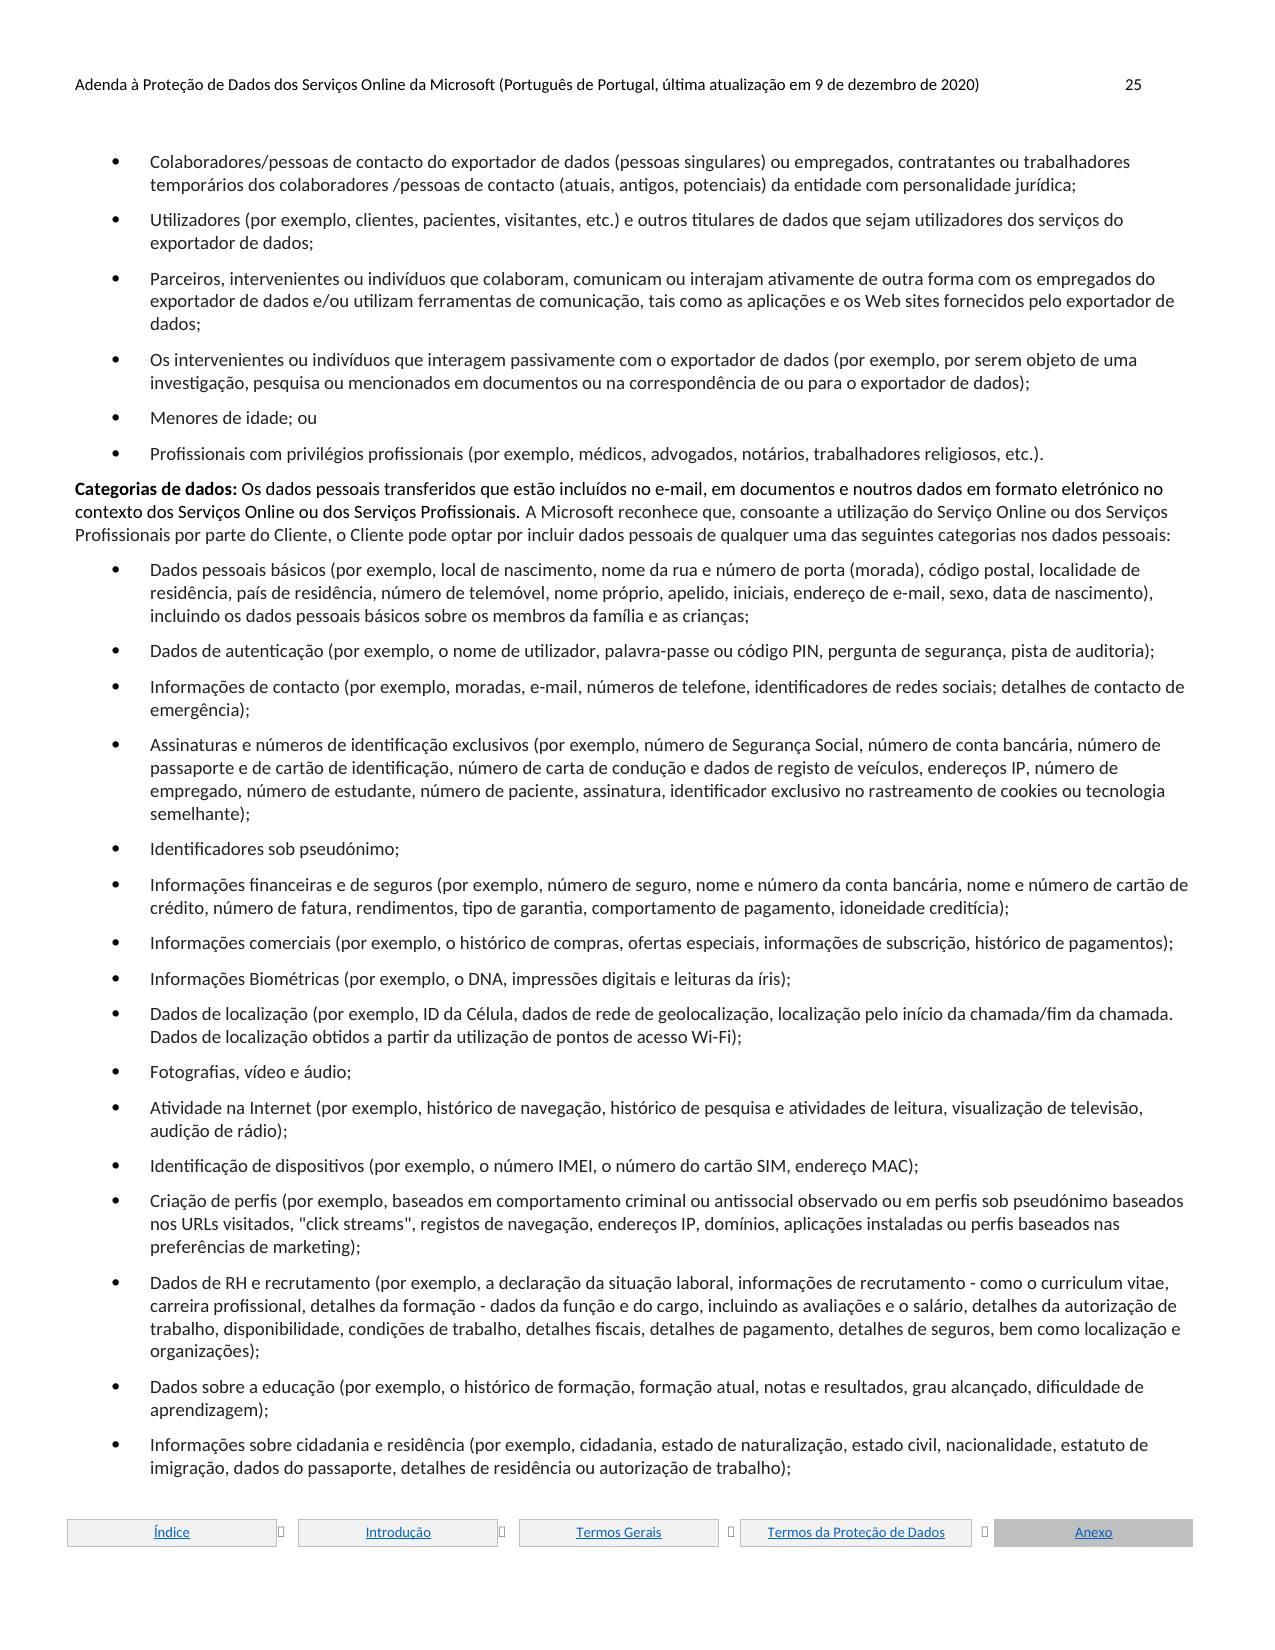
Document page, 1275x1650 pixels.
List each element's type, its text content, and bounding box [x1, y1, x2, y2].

list Dados de RH e recrutamento (por exemplo, a declaração da situação laboral, informações de recrutamento - como o curriculum vitae, carreira profissional, detalhes da formação - dados da função e do cargo, incluindo as avaliações e o salário, detalhes da autorização de trabalho, disponibilidade, condições de trabalho, detalhes fiscais, detalhes de pagamento, detalhes de seguros, bem como localização e organizações); [112, 1271, 1200, 1362]
list Colaboradores/pessoas de contacto do exportador de dados (pessoas singulares) ou empregados, contratantes ou trabalhadores temporários dos colaboradores /pessoas de contacto (atuais, antigos, potenciais) da entidade com personalidade jurídica; [112, 150, 1200, 196]
list Assinaturas e números de identificação exclusivos (por exemplo, número de Segurança Social, número de conta bancária, número de passaporte e de cartão de identificação, número de carta de condução e dados de registo de veículos, endereços IP, número de empregado, número de estudante, número de paciente, assinatura, identificador exclusivo no rastreamento de cookies ou tecnologia semelhante); [112, 733, 1200, 825]
list Dados de localização (por exemplo, ID da Célula, dados de rede de geolocalização, localização pelo início da chamada/fim da chamada. Dados de localização obtidos a partir da utilização de pontos de acesso Wi-Fi); [112, 1002, 1200, 1048]
list Dados sobre a educação (por exemplo, o histórico de formação, formação atual, notas e resultados, grau alcançado, dificuldade de aprendizagem); [112, 1375, 1200, 1421]
list Atividade na Internet (por exemplo, histórico de navegação, histórico de pesquisa e atividades de leitura, visualização de televisão, audição de rádio); [112, 1096, 1200, 1142]
list Menores de idade; ou [112, 406, 1200, 429]
list Fotografias, vídeo e áudio; [112, 1060, 1200, 1083]
list Profissionais com privilégios profissionais (por exemplo, médicos, advogados, notários, trabalhadores religiosos, etc.). [112, 442, 1200, 464]
list Utilizadores (por exemplo, clientes, pacientes, visitantes, etc.) e outros titulares de dados que sejam utilizadores dos serviços do exportador de dados; [112, 208, 1200, 254]
list Informações Biométricas (por exemplo, o DNA, impressões digitais e leituras da íris); [112, 967, 1200, 989]
list Informações sobre cidadania e residência (por exemplo, cidadania, estado de naturalização, estado civil, nacionalidade, estatuto de imigração, dados do passaporte, detalhes de residência ou autorização de trabalho); [112, 1433, 1200, 1479]
list Categorias de dados: Os dados pessoais transferidos que estão incluídos no e-mail, em documentos e noutros dados em formato eletrónico no contexto dos Serviços Online ou dos Serviços Profissionais. A Microsoft reconhece que, consoante a utilização do Serviço Online ou dos Serviços Profissionais por parte do Cliente, o Cliente pode optar por incluir dados pessoais de qualquer uma das seguintes categorias nos dados pessoais: [75, 477, 1200, 546]
list Informações de contacto (por exemplo, moradas, e-mail, números de telefone, identificadores de redes sociais; detalhes de contacto de emergência); [112, 675, 1200, 721]
list Informações comerciais (por exemplo, o histórico de compras, ofertas especiais, informações de subscrição, histórico de pagamentos); [112, 931, 1200, 954]
list Dados pessoais básicos (por exemplo, local de nascimento, nome da rua e número de porta (morada), código postal, localidade de residência, país de residência, número de telemóvel, nome próprio, apelido, iniciais, endereço de e-mail, sexo, data de nascimento), incluindo os dados pessoais básicos sobre os membros da família e as crianças; [112, 558, 1200, 627]
list Parceiros, intervenientes ou indivíduos que colaboram, comunicam ou interajam ativamente de outra forma com os empregados do exportador de dados e/ou utilizam ferramentas de comunicação, tais como as aplicações e os Web sites fornecidos pelo exportador de dados; [112, 267, 1200, 335]
list Identificadores sob pseudónimo; [112, 837, 1200, 860]
list Informações financeiras e de seguros (por exemplo, número de seguro, nome e número da conta bancária, nome e número de cartão de crédito, número de fatura, rendimentos, tipo de garantia, comportamento de pagamento, idoneidade creditícia); [112, 873, 1200, 919]
list Criação de perfis (por exemplo, baseados em comportamento criminal ou antissocial observado ou em perfis sob pseudónimo baseados nos URLs visitados, "click streams", registos de navegação, endereços IP, domínios, aplicações instaladas ou perfis baseados nas preferências de marketing); [112, 1189, 1200, 1258]
list Os intervenientes ou indivíduos que interagem passivamente com o exportador de dados (por exemplo, por serem objeto de uma investigação, pesquisa ou mencionados em documentos ou na correspondência de ou para o exportador de dados); [112, 348, 1200, 394]
list Identificação de dispositivos (por exemplo, o número IMEI, o número do cartão SIM, endereço MAC); [112, 1154, 1200, 1177]
list Dados de autenticação (por exemplo, o nome de utilizador, palavra-passe ou código PIN, pergunta de segurança, pista de auditoria); [112, 639, 1200, 662]
